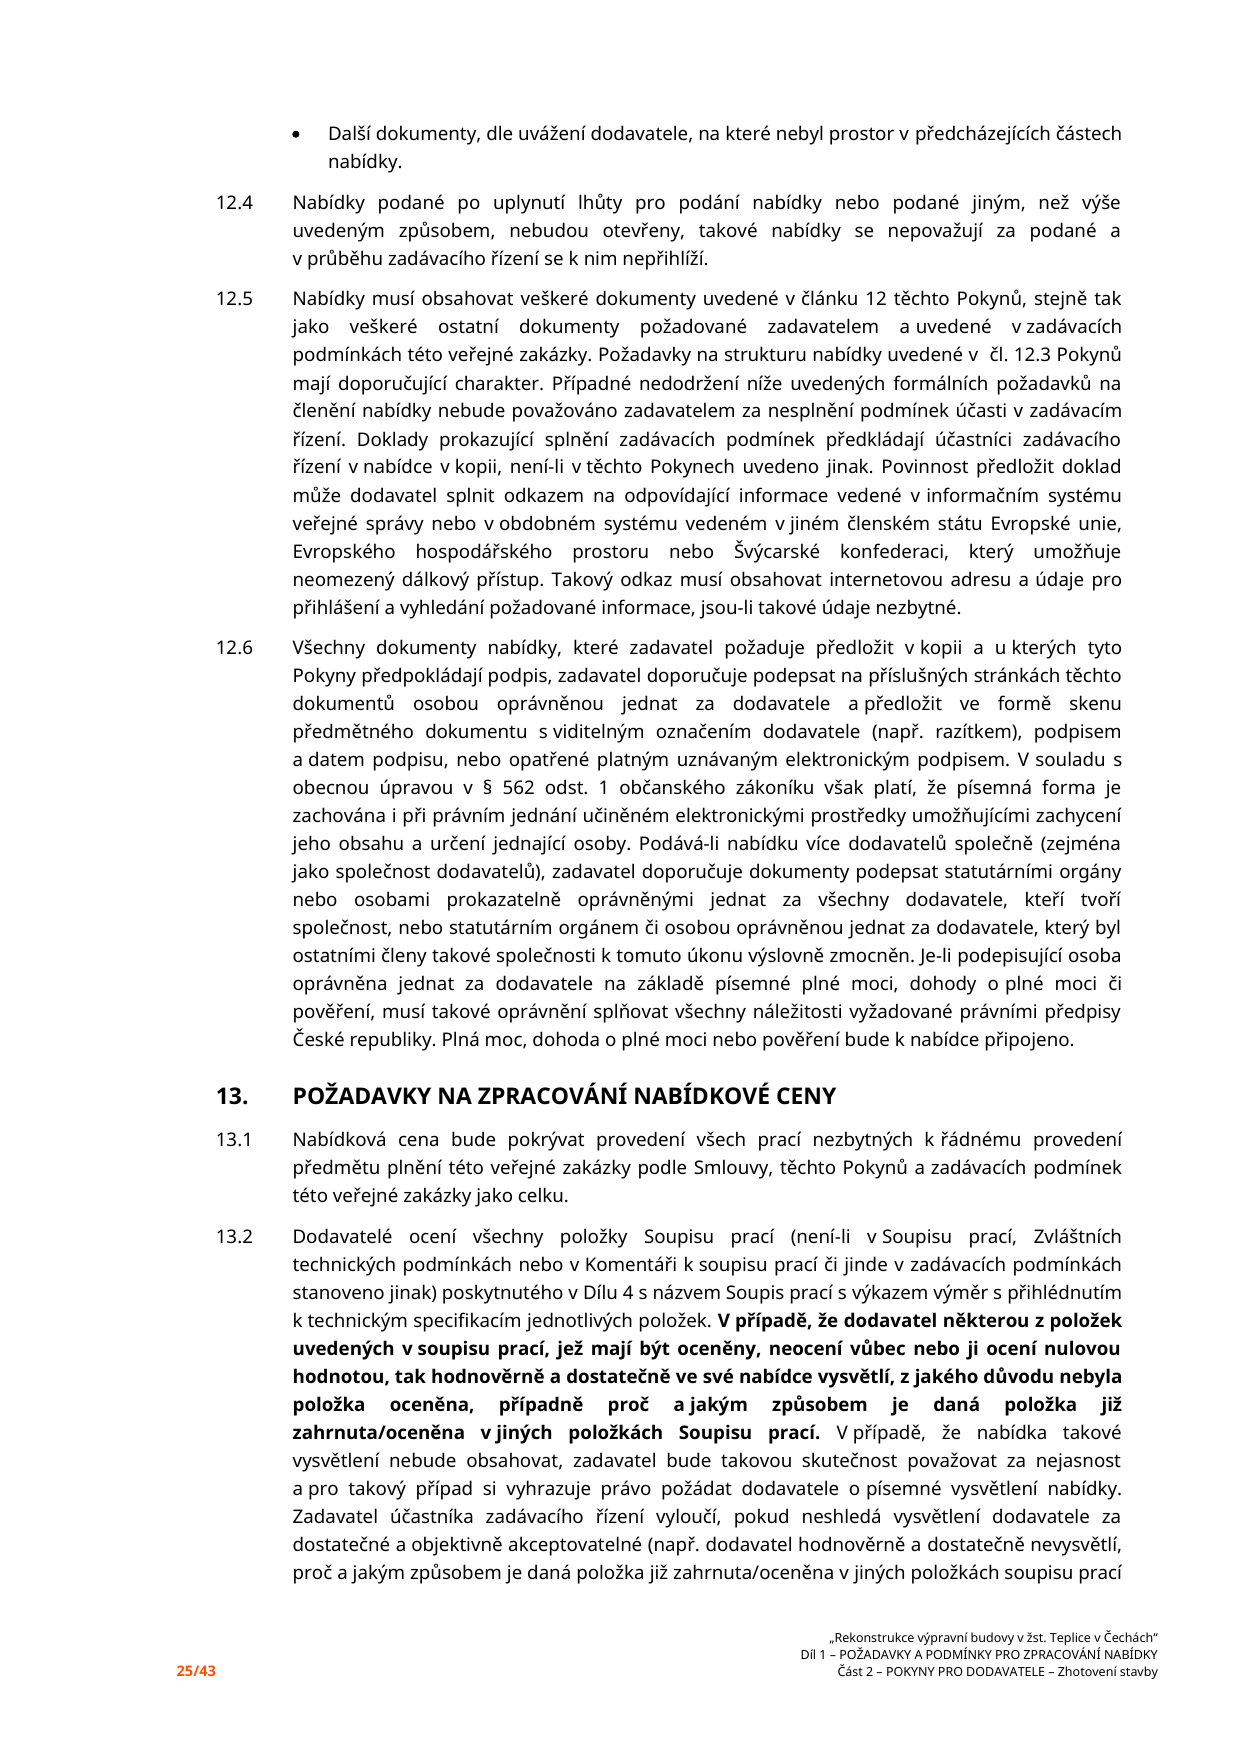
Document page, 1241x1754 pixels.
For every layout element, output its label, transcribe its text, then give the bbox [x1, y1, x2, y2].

text Nabídky musí obsahovat veškeré dokumenty uvedené v článku 12 těchto Pokynů, stejně tak jako veškeré ostatní dokumenty požadované zadavatelem a uvedené v zadávacích podmínkách této veřejné zakázky. Požadavky na strukturu nabídky uvedené v čl. 12.3 Pokynů mají doporučující charakter. Případné nedodržení níže uvedených formálních požadavků na členění nabídky nebude považováno zadavatelem za nesplnění podmínek účasti v zadávacím řízení. Doklady prokazující splnění zadávacích podmínek předkládají účastníci zadávacího řízení v nabídce v kopii, není-li v těchto Pokynech uvedeno jinak. Povinnost předložit doklad může dodavatel splnit odkazem na odpovídající informace vedené v informačním systému veřejné správy nebo v obdobném systému vedeném v jiném členském státu Evropské unie, Evropského hospodářského prostoru nebo Švýcarské konfederaci, který umožňuje neomezený dálkový přístup. Takový odkaz musí obsahovat internetovou adresu a údaje pro přihlášení a vyhledání požadované informace, jsou-li takové údaje nezbytné. [216, 286, 1122, 619]
text POŽADAVKY NA ZPRACOVÁNÍ NABÍDKOVÉ CENY [216, 1080, 1122, 1111]
text Další dokumenty, dle uvážení dodavatele, na které nebyl prostor v předcházejících částech nabídky. [292, 121, 1122, 174]
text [216, 1223, 1122, 1585]
text Nabídková cena bude pokrývat provedení všech prací nezbytných k řádnému provedení předmětu plnění této veřejné zakázky podle Smlouvy, těchto Pokynů a zadávacích podmínek této veřejné zakázky jako celku. [216, 1127, 1122, 1208]
text Nabídky podané po uplynutí lhůty pro podání nabídky nebo podané jiným, než výše uvedeným způsobem, nebudou otevřeny, takové nabídky se nepovažují za podané a v průběhu zadávacího řízení se k nim nepřihlíží. [216, 189, 1122, 271]
text Všechny dokumenty nabídky, které zadavatel požaduje předložit v kopii a u kterých tyto Pokyny předpokládají podpis, zadavatel doporučuje podepsat na příslušných stránkách těchto dokumentů osobou oprávněnou jednat za dodavatele a předložit ve formě skenu předmětného dokumentu s viditelným označením dodavatele (např. razítkem), podpisem a datem podpisu, nebo opatřené platným uznávaným elektronickým podpisem. V souladu s obecnou úpravou v § 562 odst. 1 občanského zákoníku však platí, že písemná forma je zachována i při právním jednání učiněném elektronickými prostředky umožňujícími zachycení jeho obsahu a určení jednající osoby. Podává-li nabídku více dodavatelů společně (zejména jako společnost dodavatelů), zadavatel doporučuje dokumenty podepsat statutárními orgány nebo osobami prokazatelně oprávněnými jednat za všechny dodavatele, kteří tvoří společnost, nebo statutárním orgánem či osobou oprávněnou jednat za dodavatele, který byl ostatními členy takové společnosti k tomuto úkonu výslovně zmocněn. Je-li podepisující osoba oprávněna jednat za dodavatele na základě písemné plné moci, dohody o plné moci či pověření, musí takové oprávnění splňovat všechny náležitosti vyžadované právními předpisy České republiky. Plná moc, dohoda o plné moci nebo pověření bude k nabídce připojeno. [216, 634, 1122, 1052]
